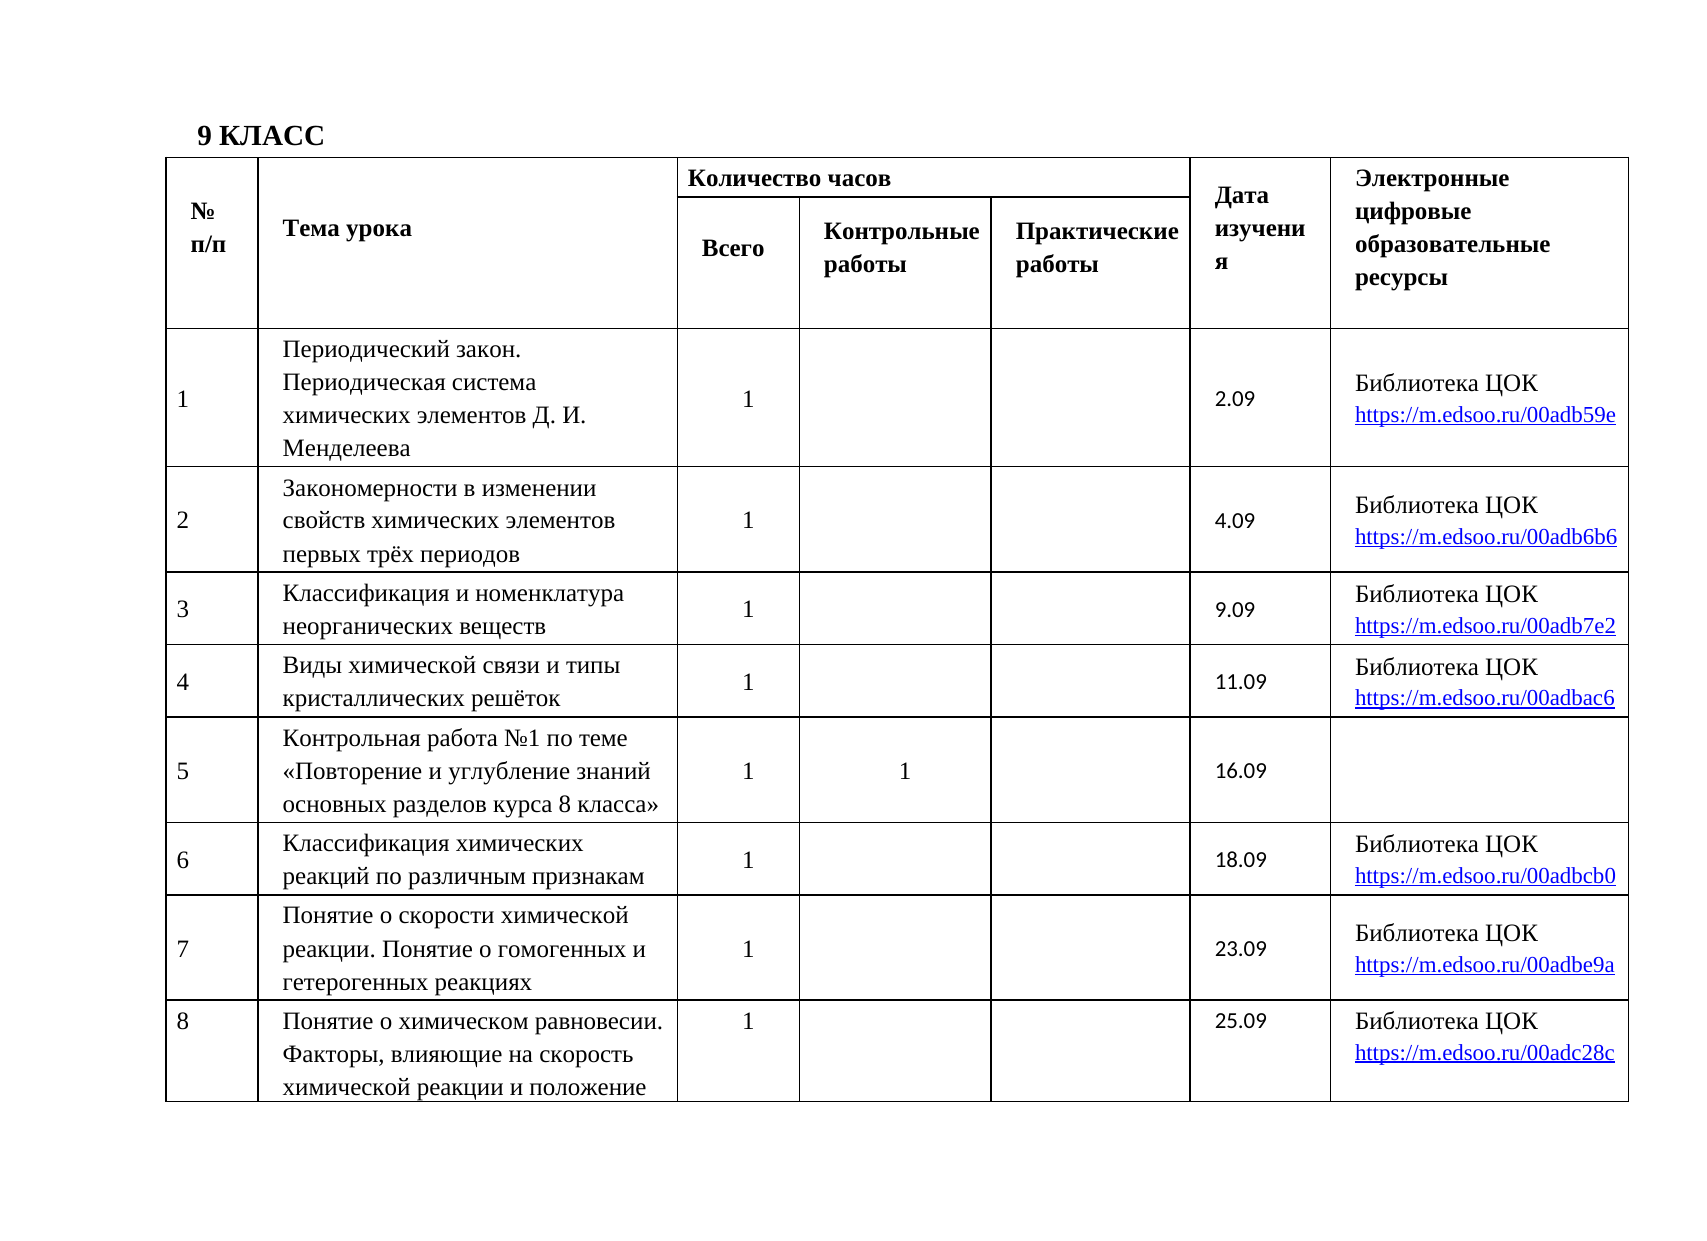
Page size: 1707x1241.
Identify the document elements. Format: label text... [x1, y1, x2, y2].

table_cell [800, 329, 990, 466]
table_cell Библиотека ЦОК https://m.edsoo.ru/00adbcb0 [1331, 823, 1628, 894]
table_cell 4 [167, 645, 257, 716]
table_cell 23.09 [1191, 896, 1330, 999]
table_cell 16.09 [1191, 718, 1330, 821]
table_cell Контрольные работы [800, 198, 990, 327]
table_cell 5 [167, 718, 257, 821]
table_cell Библиотека ЦОК https://m.edsoo.ru/00adb59e [1331, 329, 1628, 466]
table_cell 2 [167, 467, 257, 571]
table_cell 18.09 [1191, 823, 1330, 894]
table_cell [800, 467, 990, 571]
table_cell 4.09 [1191, 467, 1330, 571]
table_cell [800, 896, 990, 999]
table_cell 1 [678, 467, 799, 571]
table_cell Классификация химических реакций по различным признакам [259, 823, 677, 894]
table_cell Библиотека ЦОК https://m.edsoo.ru/00adb7e2 [1331, 573, 1628, 644]
table_cell Библиотека ЦОК https://m.edsoo.ru/00adbac6 [1331, 645, 1628, 716]
table_cell 1 [167, 329, 257, 466]
table_header № п/п [167, 158, 257, 327]
table_cell 1 [678, 823, 799, 894]
table_cell 11.09 [1191, 645, 1330, 716]
table_header Дата изучения [1191, 158, 1330, 327]
table_cell Периодический закон. Периодическая система химических элементов Д. И. Менделеева [259, 329, 677, 466]
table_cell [259, 1001, 677, 1101]
table_cell 2.09 [1191, 329, 1330, 466]
table_cell [992, 645, 1189, 716]
table_header Количество часов [678, 158, 1189, 196]
table_cell [800, 573, 990, 644]
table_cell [1331, 1001, 1628, 1101]
table_cell Библиотека ЦОК https://m.edsoo.ru/00adbe9a [1331, 896, 1628, 999]
table_cell 7 [167, 896, 257, 999]
table_cell [992, 329, 1189, 466]
table_cell Виды химической связи и типы кристаллических решёток [259, 645, 677, 716]
table_cell 3 [167, 573, 257, 644]
table_cell [800, 823, 990, 894]
table_cell Практические работы [992, 198, 1189, 327]
table_cell Классификация и номенклатура неорганических веществ [259, 573, 677, 644]
table_cell 1 [678, 718, 799, 821]
table_cell Закономерности в изменении свойств химических элементов первых трёх периодов [259, 467, 677, 571]
table_cell 1 [800, 718, 990, 821]
table_cell 1 [678, 645, 799, 716]
table_cell [1331, 718, 1628, 821]
table_cell 1 [678, 1001, 799, 1101]
table_cell Понятие о скорости химической реакции. Понятие о гомогенных и гетерогенных реакциях [259, 896, 677, 999]
table_cell [992, 1001, 1189, 1101]
table_cell [992, 467, 1189, 571]
table_cell 6 [167, 823, 257, 894]
table_cell 25.09 [1191, 1001, 1330, 1101]
text 9 КЛАСС [190, 118, 1618, 152]
table_cell [992, 718, 1189, 821]
table_cell Библиотека ЦОК https://m.edsoo.ru/00adb6b6 [1331, 467, 1628, 571]
table_header Тема урока [259, 158, 677, 327]
table_cell [992, 573, 1189, 644]
table_cell [800, 645, 990, 716]
table_cell 9.09 [1191, 573, 1330, 644]
table_cell 1 [678, 329, 799, 466]
table_cell [800, 1001, 990, 1101]
table_cell [992, 823, 1189, 894]
table_cell 1 [678, 896, 799, 999]
table_cell [992, 896, 1189, 999]
table_cell Всего [678, 198, 799, 327]
table_cell 8 [167, 1001, 257, 1101]
table_cell Контрольная работа №1 по теме «Повторение и углубление знаний основных разделов курса 8 класса» [259, 718, 677, 821]
table_header Электронные цифровые образовательные ресурсы [1331, 158, 1628, 327]
table_cell 1 [678, 573, 799, 644]
